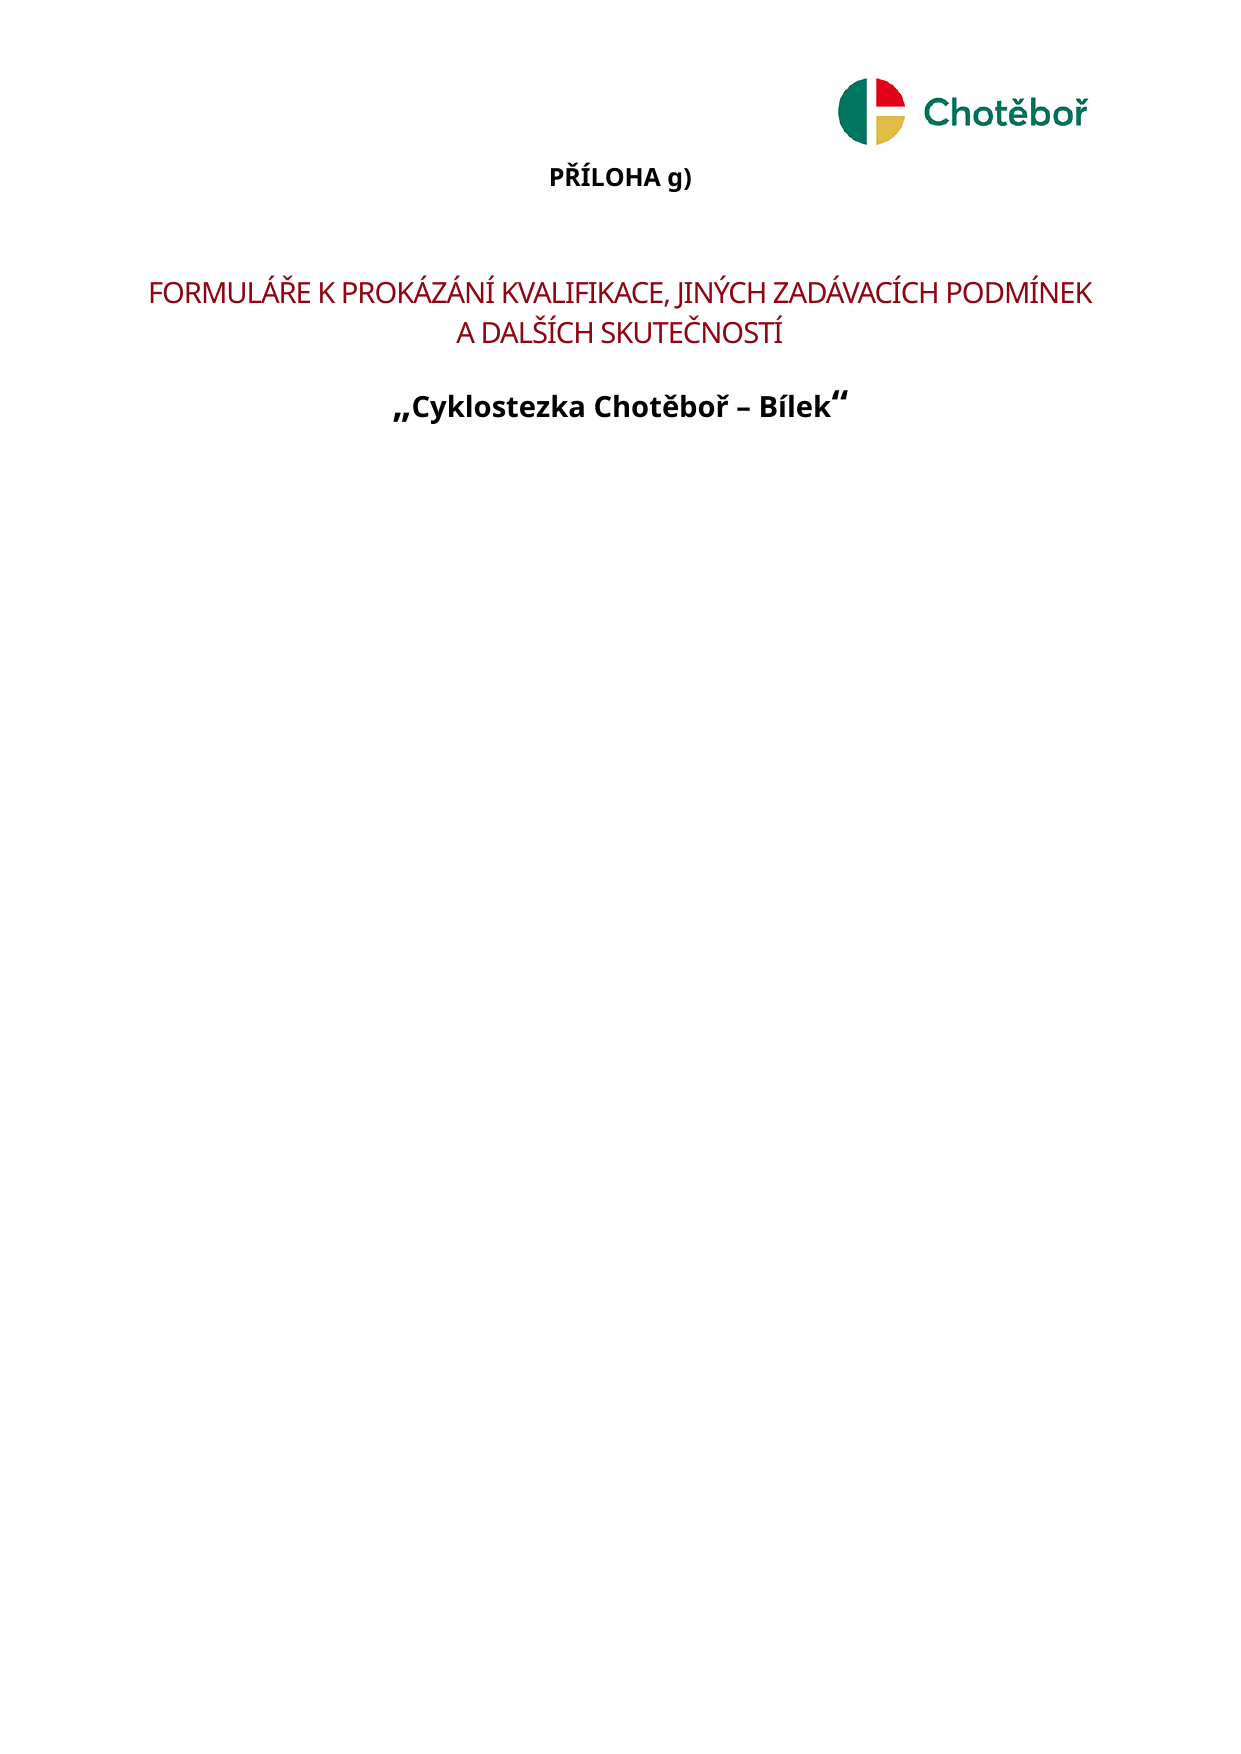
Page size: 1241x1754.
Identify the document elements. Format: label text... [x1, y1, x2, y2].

text „Cyklostezka Chotěboř – Bílek“ [148, 377, 1093, 428]
picture [831, 72, 1093, 147]
title formuláře k prokázání kvalifikace, jiných zadávacích podmínek a dalších SKUTEČNOSTÍ [148, 273, 1093, 352]
text PŘÍLOHA g) [148, 160, 1093, 194]
